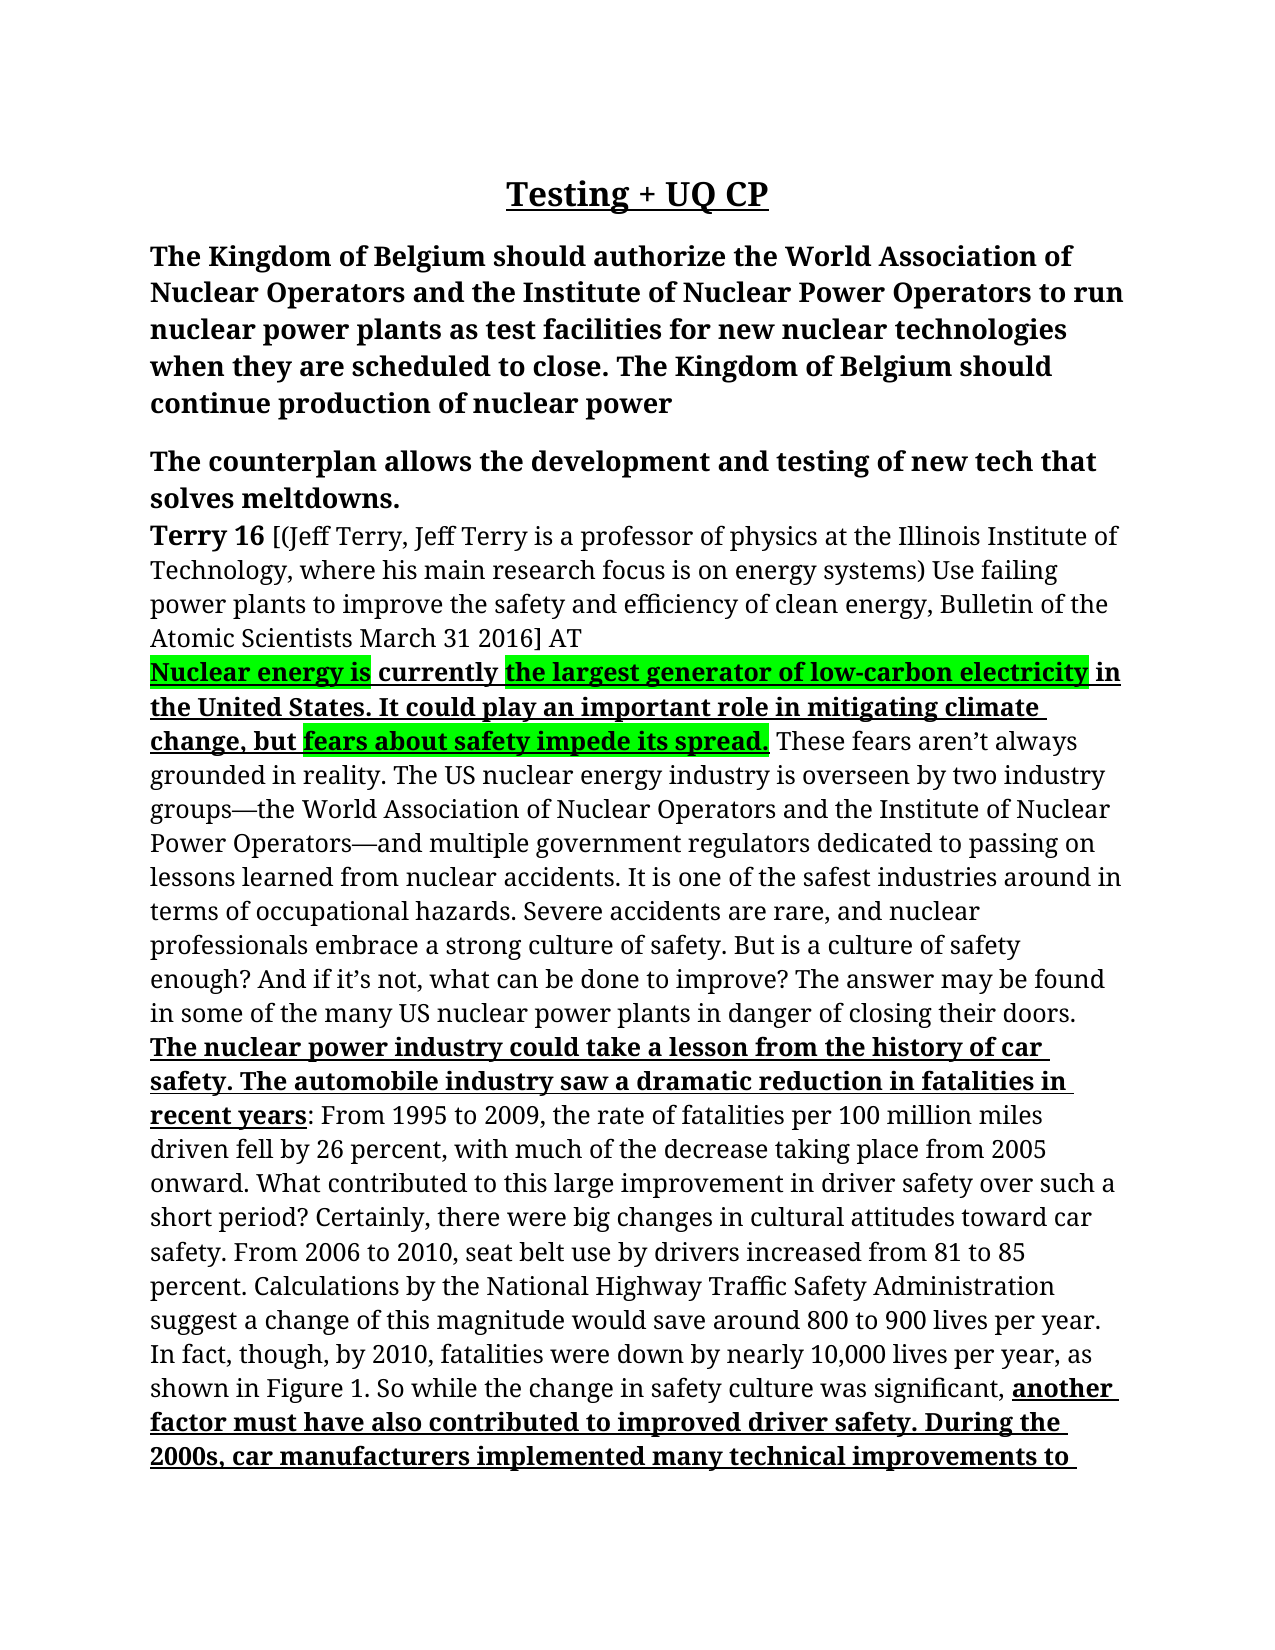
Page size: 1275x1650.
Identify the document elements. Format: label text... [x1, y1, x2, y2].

subtitle Testing + UQ CP [150, 171, 1125, 216]
subtitle The Kingdom of Belgium should authorize the World Association of Nuclear Operators and the Institute of Nuclear Power Operators to run nuclear power plants as test facilities for new nuclear technologies when they are scheduled to close. The Kingdom of Belgium should continue production of nuclear power [150, 237, 1125, 421]
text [150, 655, 1125, 1473]
subtitle The counterplan allows the development and testing of new tech that solves meltdowns. [150, 442, 1125, 516]
text Terry 16 [(Jeff Terry, Jeff Terry is a professor of physics at the Illinois Institute of Technology, where his main research focus is on energy systems) Use failing power plants to improve the safety and efficiency of clean energy, Bulletin of the Atomic Scientists March 31 2016] AT [150, 516, 1125, 655]
